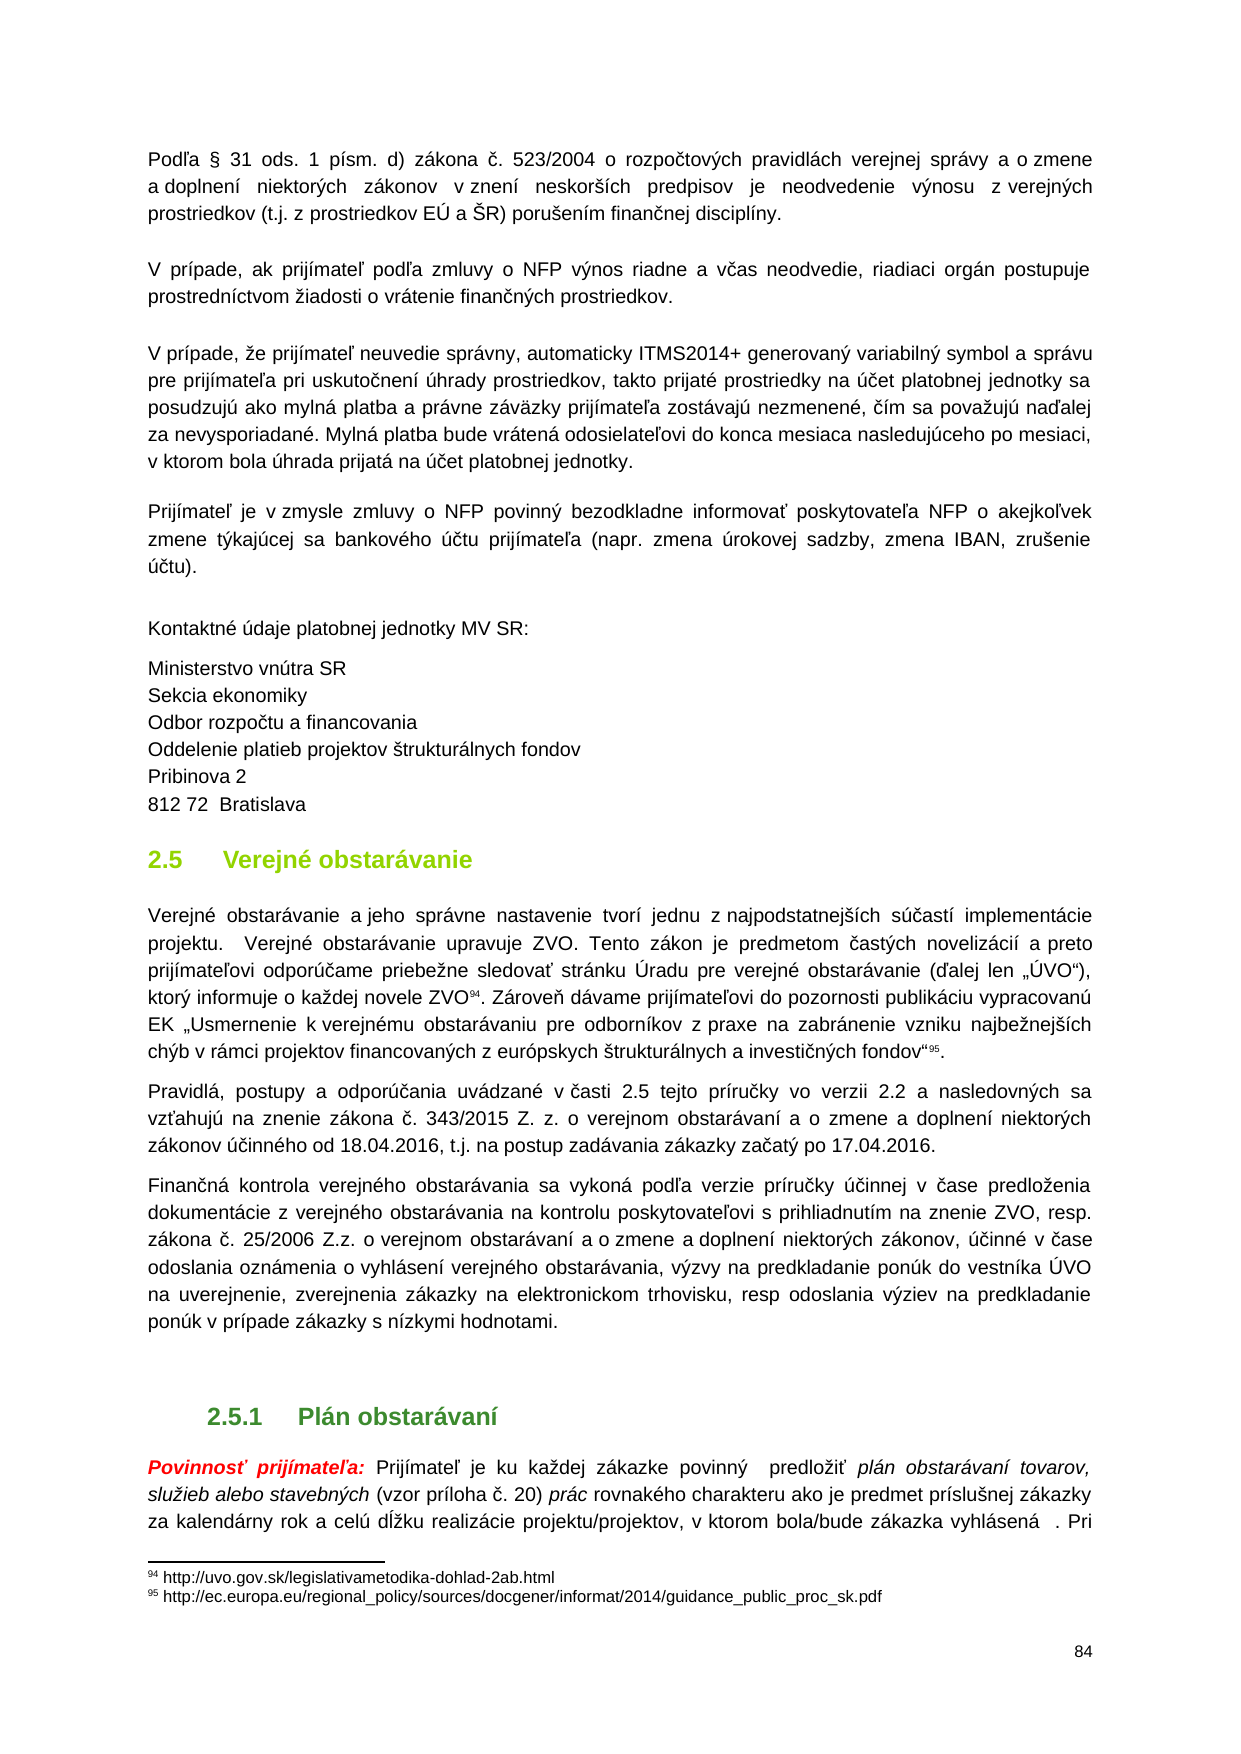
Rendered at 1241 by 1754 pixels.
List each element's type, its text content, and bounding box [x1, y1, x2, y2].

text V prípade, že prijímateľ neuvedie správny, automaticky ITMS2014+ generovaný variabilný symbol a správu pre prijímateľa pri uskutočnení úhrady prostriedkov, takto prijaté prostriedky na účet platobnej jednotky sa posudzujú ako mylná platba a právne záväzky prijímateľa zostávajú nezmenené, čím sa považujú naďalej za nevysporiadané. Mylná platba bude vrátená odosielateľovi do konca mesiaca nasledujúceho po mesiaci, v ktorom bola úhrada prijatá na účet platobnej jednotky. [148, 342, 1092, 473]
subtitle Plán obstarávaní [207, 1402, 1092, 1431]
text V prípade, ak prijímateľ podľa zmluvy o NFP výnos riadne a včas neodvedie, riadiaci orgán postupuje prostredníctvom žiadosti o vrátenie finančných prostriedkov. [148, 258, 1092, 308]
text Kontaktné údaje platobnej jednotky MV SR: [148, 617, 1092, 640]
text Odbor rozpočtu a financovania [148, 711, 1092, 734]
text Oddelenie platieb projektov štrukturálnych fondov [148, 738, 1092, 761]
text Sekcia ekonomiky [148, 684, 1092, 707]
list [148, 1456, 1092, 1533]
text Finančná kontrola verejného obstarávania sa vykoná podľa verzie príručky účinnej v čase predloženia dokumentácie z verejného obstarávania na kontrolu poskytovateľovi s prihliadnutím na znenie ZVO, resp. zákona č. 25/2006 Z.z. o verejnom obstarávaní a o zmene a doplnení niektorých zákonov, účinné v čase odoslania oznámenia o vyhlásení verejného obstarávania, výzvy na predkladanie ponúk do vestníka ÚVO na uverejnenie, zverejnenia zákazky na elektronickom trhovisku, resp odoslania výziev na predkladanie ponúk v prípade zákazky s nízkymi hodnotami. [148, 1174, 1092, 1333]
text Pribinova 2 [148, 765, 1092, 788]
subtitle Verejné obstarávanie [148, 845, 1092, 873]
text 812 72 Bratislava [148, 793, 1092, 815]
text Podľa § 31 ods. 1 písm. d) zákona č. 523/2004 o rozpočtových pravidlách verejnej správy a o zmene a doplnení niektorých zákonov v znení neskorších predpisov je neodvedenie výnosu z verejných prostriedkov (t.j. z prostriedkov EÚ a ŠR) porušením finančnej disciplíny. [148, 148, 1092, 225]
text Verejné obstarávanie a jeho správne nastavenie tvorí jednu z najpodstatnejších súčastí implementácie projektu. Verejné obstarávanie upravuje ZVO. Tento zákon je predmetom častých novelizácií a preto prijímateľovi odporúčame priebežne sledovať stránku Úradu pre verejné obstarávanie (ďalej len „ÚVO“), ktorý informuje o každej novele ZVO. Zároveň dávame prijímateľovi do pozornosti publikáciu vypracovanú EK „Usmernenie k verejnému obstarávaniu pre odborníkov z praxe na zabránenie vzniku najbežnejších chýb v rámci projektov financovaných z európskych štrukturálnych a investičných fondov“. [148, 904, 1092, 1063]
text Pravidlá, postupy a odporúčania uvádzané v časti 2.5 tejto príručky vo verzii 2.2 a nasledovných sa vzťahujú na znenie zákona č. 343/2015 Z. z. o verejnom obstarávaní a o zmene a doplnení niektorých zákonov účinného od 18.04.2016, t.j. na postup zadávania zákazky začatý po 17.04.2016. [148, 1080, 1092, 1157]
text Prijímateľ je v zmysle zmluvy o NFP povinný bezodkladne informovať poskytovateľa NFP o akejkoľvek zmene týkajúcej sa bankového účtu prijímateľa (napr. zmena úrokovej sadzby, zmena IBAN, zrušenie účtu). [148, 500, 1092, 577]
text Ministerstvo vnútra SR [148, 657, 1092, 679]
